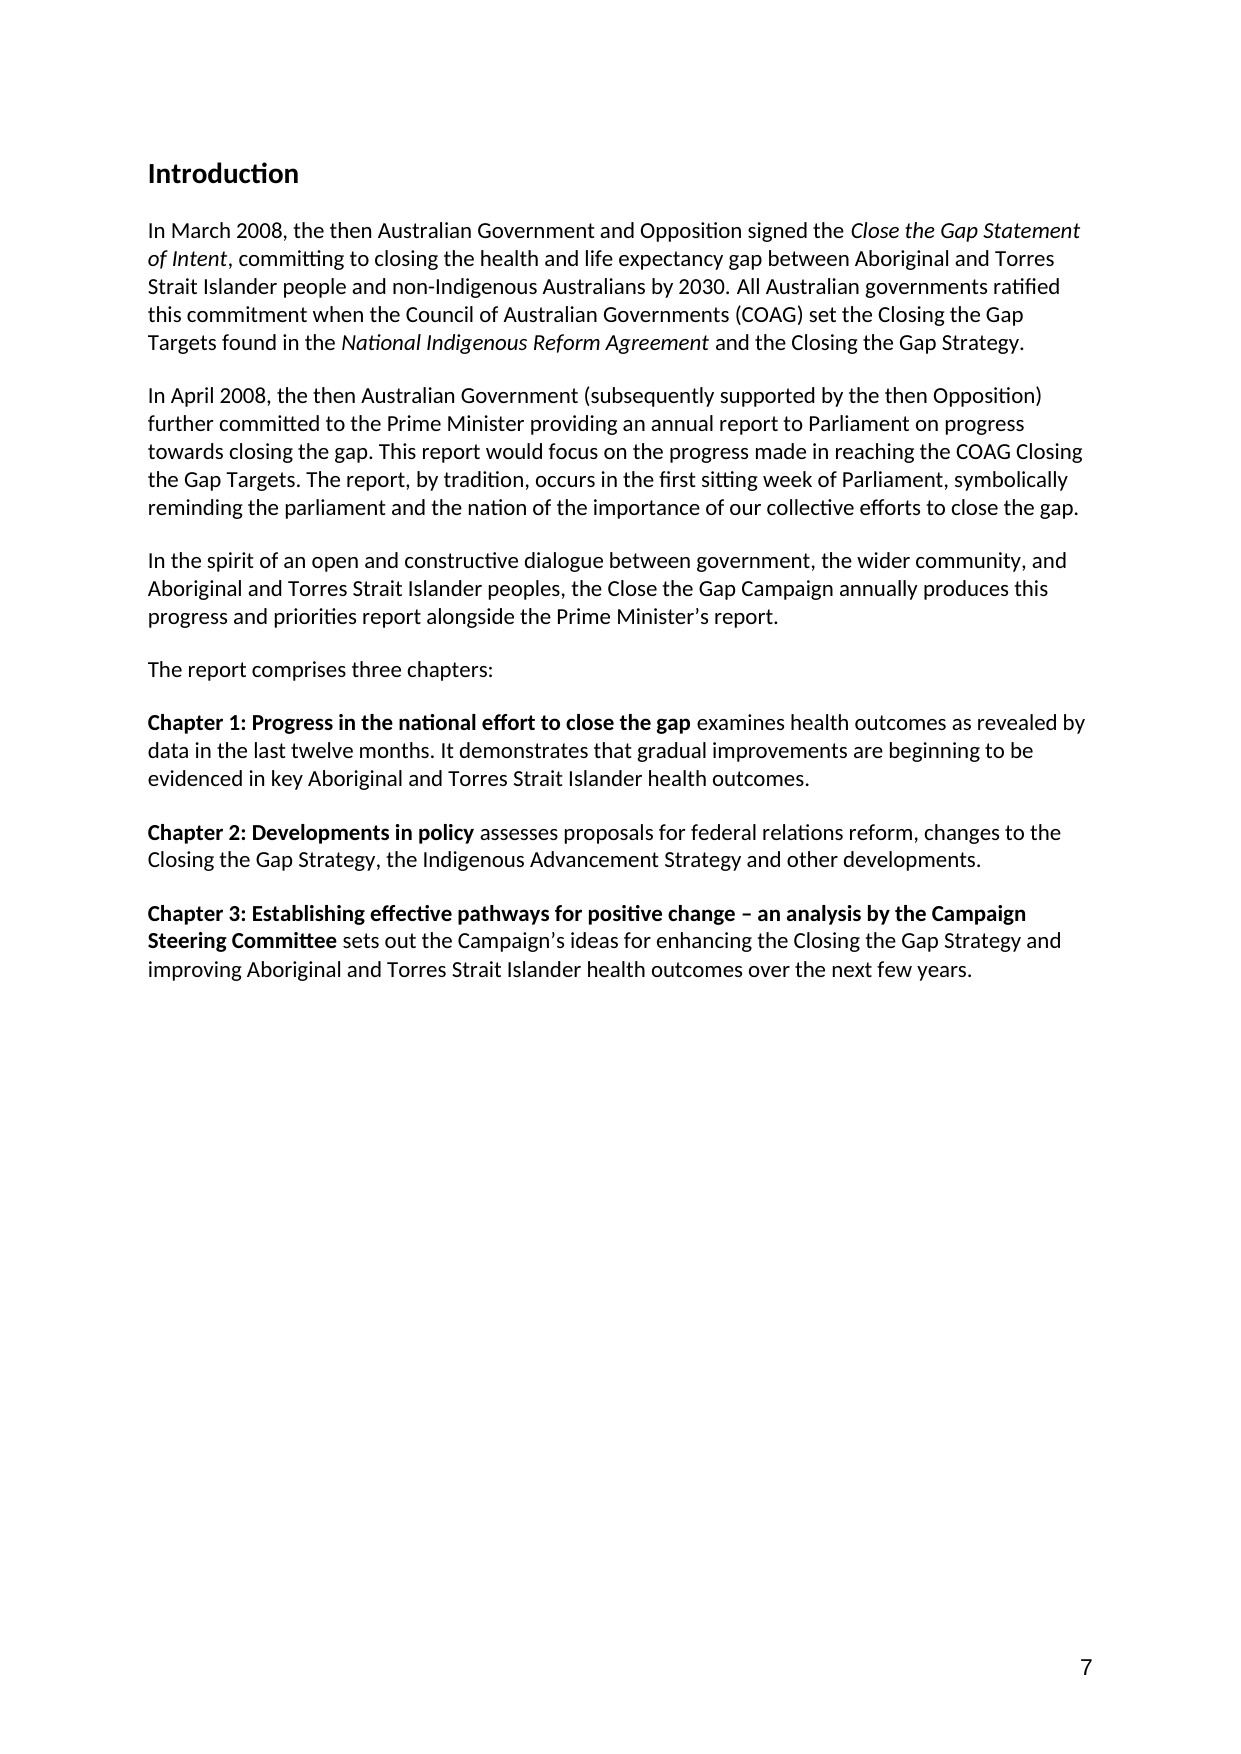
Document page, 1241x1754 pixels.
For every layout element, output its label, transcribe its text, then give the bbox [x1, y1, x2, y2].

text In the spirit of an open and constructive dialogue between government, the wider community, and Aboriginal and Torres Strait Islander peoples, the Close the Gap Campaign annually produces this progress and priorities report alongside the Prime Minister’s report. [148, 546, 1085, 631]
subtitle Introduction [148, 156, 1092, 191]
text In March 2008, the then Australian Government and Opposition signed the Close the Gap Statement of Intent, committing to closing the health and life expectancy gap between Aboriginal and Torres Strait Islander people and non-Indigenous Australians by 2030. All Australian governments ratified this commitment when the Council of Australian Governments (COAG) set the Closing the Gap Targets found in the National Indigenous Reform Agreement and the Closing the Gap Strategy. [148, 216, 1085, 356]
text Chapter 3: Establishing effective pathways for positive change – an analysis by the Campaign Steering Committee sets out the Campaign’s ideas for enhancing the Closing the Gap Strategy and improving Aboriginal and Torres Strait Islander health outcomes over the next few years. [148, 899, 1092, 983]
text Chapter 2: Developments in policy assesses proposals for federal relations reform, changes to the Closing the Gap Strategy, the Indigenous Advancement Strategy and other developments. [148, 818, 1092, 874]
list Chapter 1: Progress in the national effort to close the gap examines health outcomes as revealed by data in the last twelve months. It demonstrates that gradual improvements are beginning to be evidenced in key Aboriginal and Torres Strait Islander health outcomes. [148, 708, 1092, 793]
list The report comprises three chapters: [148, 656, 1092, 683]
text In April 2008, the then Australian Government (subsequently supported by the then Opposition) further committed to the Prime Minister providing an annual report to Parliament on progress towards closing the gap. This report would focus on the progress made in reaching the COAG Closing the Gap Targets. The report, by tradition, occurs in the first sitting week of Parliament, symbolically reminding the parliament and the nation of the importance of our collective efforts to close the gap. [148, 381, 1085, 521]
